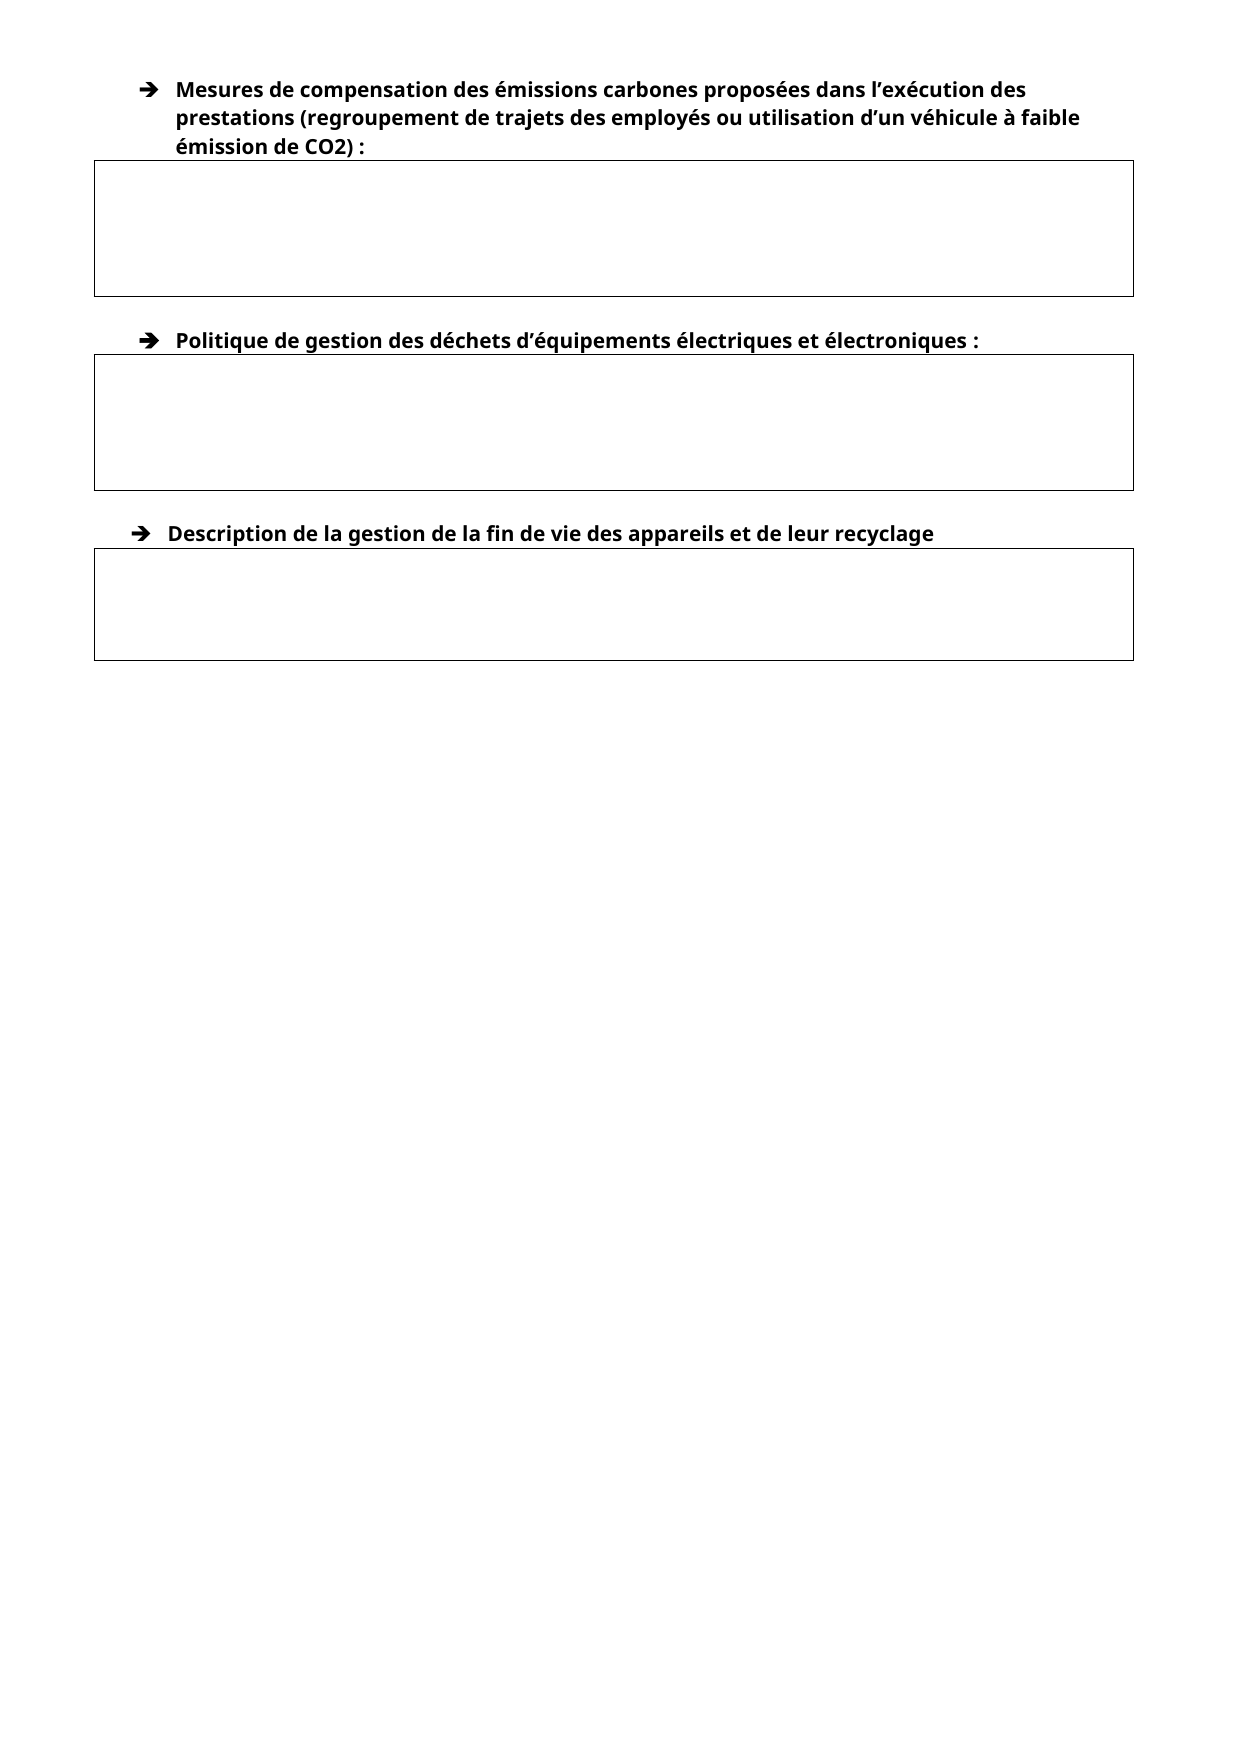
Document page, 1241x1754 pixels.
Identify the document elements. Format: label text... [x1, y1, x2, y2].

list Mesures de compensation des émissions carbones proposées dans l’exécution des prestations (regroupement de trajets des employés ou utilisation d’un véhicule à faible émission de CO2) : [138, 75, 1140, 160]
table_header [95, 355, 1133, 490]
list Politique de gestion des déchets d’équipements électriques et électroniques : [138, 326, 1140, 354]
table_header [95, 161, 1133, 296]
table_header [95, 549, 1133, 660]
list Description de la gestion de la fin de vie des appareils et de leur recyclage [130, 519, 1140, 548]
